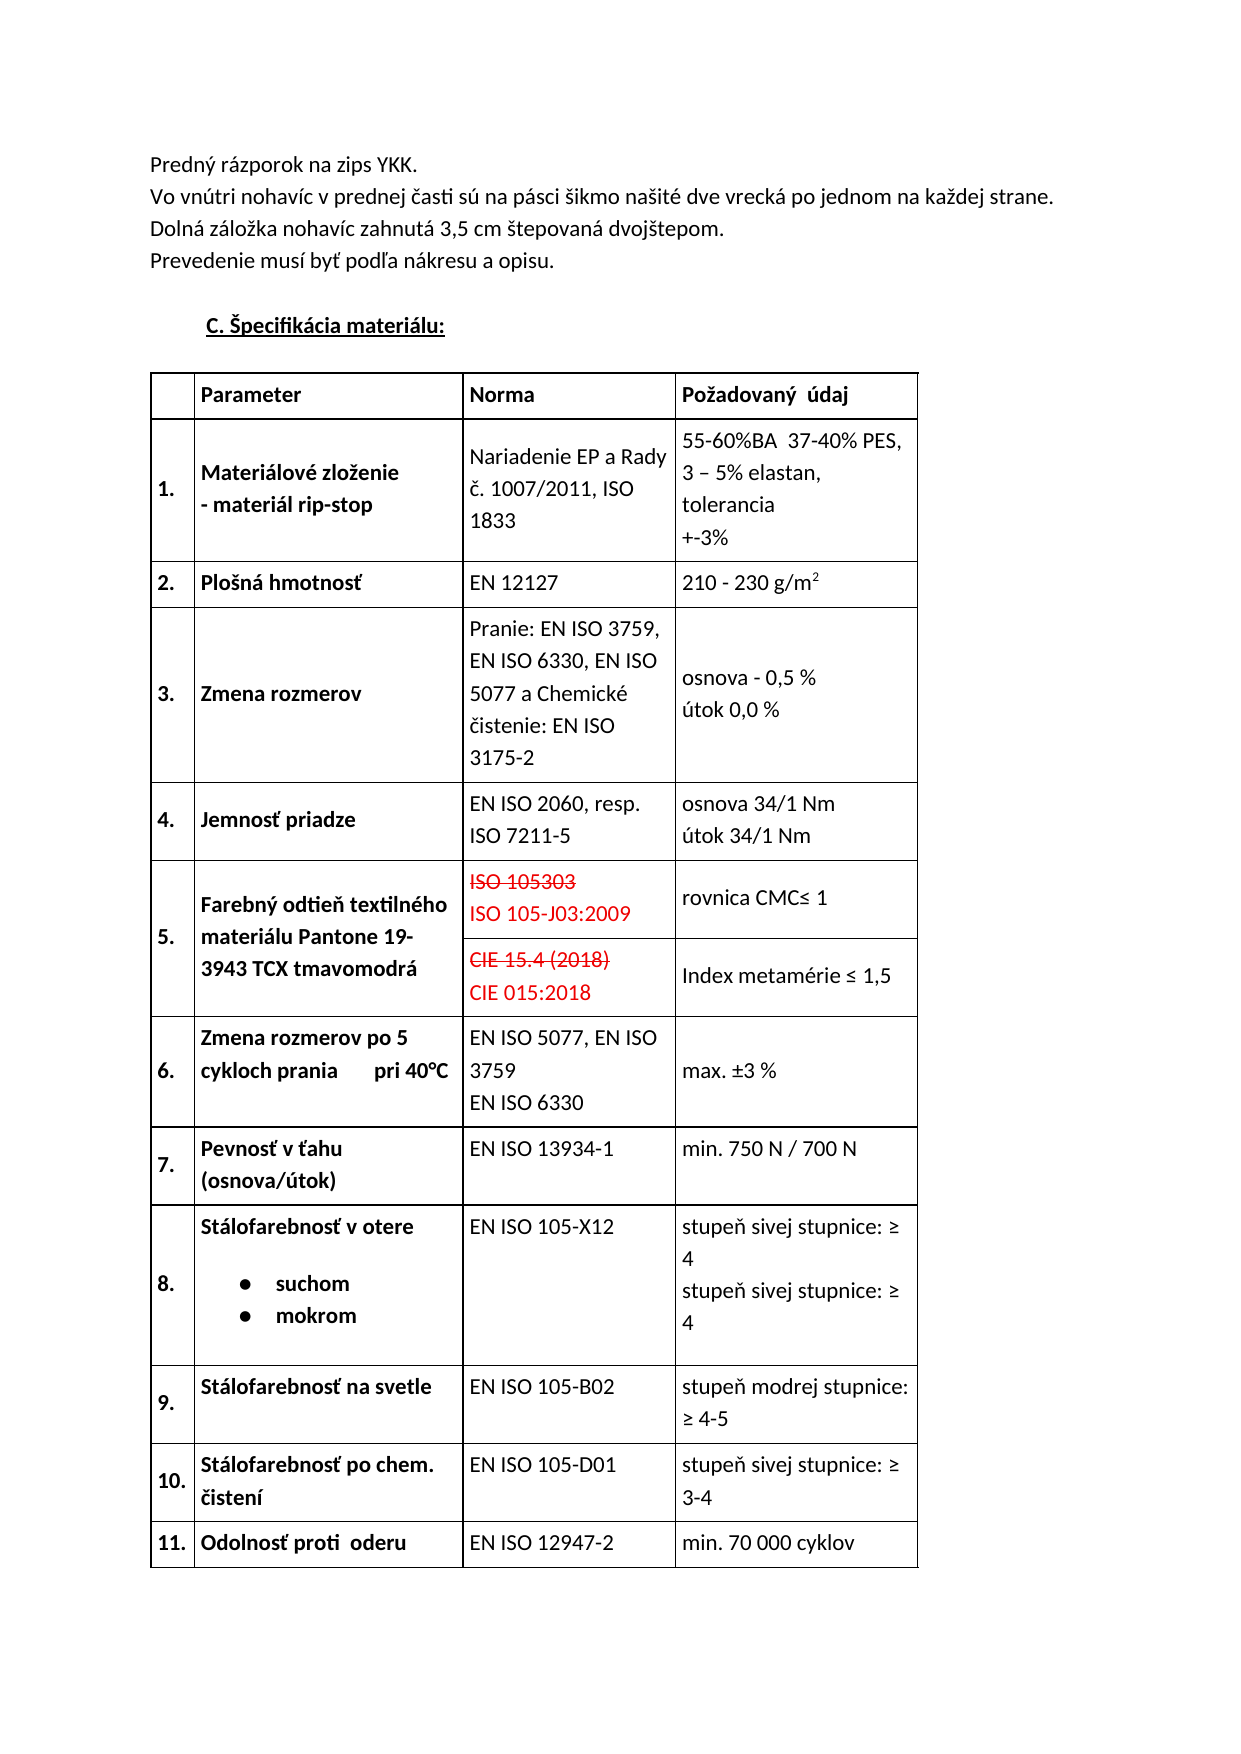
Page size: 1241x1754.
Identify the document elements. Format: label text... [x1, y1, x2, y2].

text C. Špecifikácia materiálu: [206, 311, 1090, 339]
table_cell 8. [152, 1206, 194, 1364]
table_cell EN ISO 5077, EN ISO 3759 EN ISO 6330 [464, 1017, 675, 1126]
table_cell rovnica CMC≤ 1 [676, 861, 917, 938]
table_cell Plošná hmotnosť [195, 562, 462, 607]
table_cell EN 12127 [464, 562, 675, 607]
table_cell 1. [152, 420, 194, 561]
table_cell Jemnosť priadze [195, 783, 462, 859]
text Dolná záložka nohavíc zahnutá 3,5 cm štepovaná dvojštepom. [150, 214, 1090, 242]
table_cell 2. [152, 562, 194, 607]
table_cell 4. [152, 783, 194, 859]
table_cell Zmena rozmerov po 5 cykloch prania pri 40°C [195, 1017, 462, 1126]
table_header Požadovaný údaj [676, 374, 917, 418]
table_cell stupeň sivej stupnice: ≥ 3-4 [676, 1444, 917, 1521]
table_cell 9. [152, 1366, 194, 1443]
table_cell Index metamérie ≤ 1,5 [676, 939, 917, 1016]
table_cell Zmena rozmerov [195, 608, 462, 781]
table_header [152, 374, 194, 418]
table_header Parameter [195, 374, 462, 418]
table_cell min. 70 000 cyklov [676, 1522, 917, 1567]
table_cell EN ISO 105-B02 [464, 1366, 675, 1443]
table_cell osnova 34/1 Nm útok 34/1 Nm [676, 783, 917, 859]
table_cell osnova - 0,5 % útok 0,0 % [676, 608, 917, 781]
table_cell Materiálové zloženie - materiál rip-stop [195, 420, 462, 561]
table_cell 3. [152, 608, 194, 781]
table_cell max. ±3 % [676, 1017, 917, 1126]
table_cell Pranie: EN ISO 3759, EN ISO 6330, EN ISO 5077 a Chemické čistenie: EN ISO 3175-2 [464, 608, 675, 781]
table_cell Pevnosť v ťahu (osnova/útok) [195, 1128, 462, 1204]
table_cell 55-60%BA 37-40% PES, 3 – 5% elastan, tolerancia +-3% [676, 420, 917, 561]
table_cell ISO 105303 ISO 105-J03:2009 [464, 861, 675, 938]
text Vo vnútri nohavíc v prednej časti sú na pásci šikmo našité dve vrecká po jednom na každej strane. [150, 182, 1090, 210]
table_cell Stálofarebnosť na svetle [195, 1366, 462, 1443]
table_cell CIE 15.4 (2018) CIE 015:2018 [464, 939, 675, 1016]
table_cell stupeň modrej stupnice: ≥ 4-5 [676, 1366, 917, 1443]
table_cell EN ISO 105-D01 [464, 1444, 675, 1521]
table_cell Farebný odtieň textilného materiálu Pantone 19-3943 TCX tmavomodrá [195, 861, 462, 1016]
table_cell Odolnosť proti oderu [195, 1522, 462, 1567]
table_cell EN ISO 13934-1 [464, 1128, 675, 1204]
table_cell 7. [152, 1128, 194, 1204]
table_cell EN ISO 105-X12 [464, 1206, 675, 1364]
table_cell Stálofarebnosť po chem. čistení [195, 1444, 462, 1521]
table_cell EN ISO 2060, resp. ISO 7211-5 [464, 783, 675, 859]
text Prevedenie musí byť podľa nákresu a opisu. [150, 247, 1090, 274]
table_cell 11. [152, 1522, 194, 1567]
table_cell stupeň sivej stupnice: ≥ 4 stupeň sivej stupnice: ≥ 4 [676, 1206, 917, 1364]
table_cell Nariadenie EP a Rady č. 1007/2011, ISO 1833 [464, 420, 675, 561]
table_cell 6. [152, 1017, 194, 1126]
text Predný rázporok na zips YKK. [150, 150, 1090, 178]
table_cell min. 750 N / 700 N [676, 1128, 917, 1204]
table_cell EN ISO 12947-2 [464, 1522, 675, 1567]
table_header Norma [464, 374, 675, 418]
table_cell 10. [152, 1444, 194, 1521]
table_cell 210 - 230 g/m2 [676, 562, 917, 607]
table_cell 5. [152, 861, 194, 1016]
table_cell Stálofarebnosť v otere suchom mokrom [195, 1206, 462, 1364]
